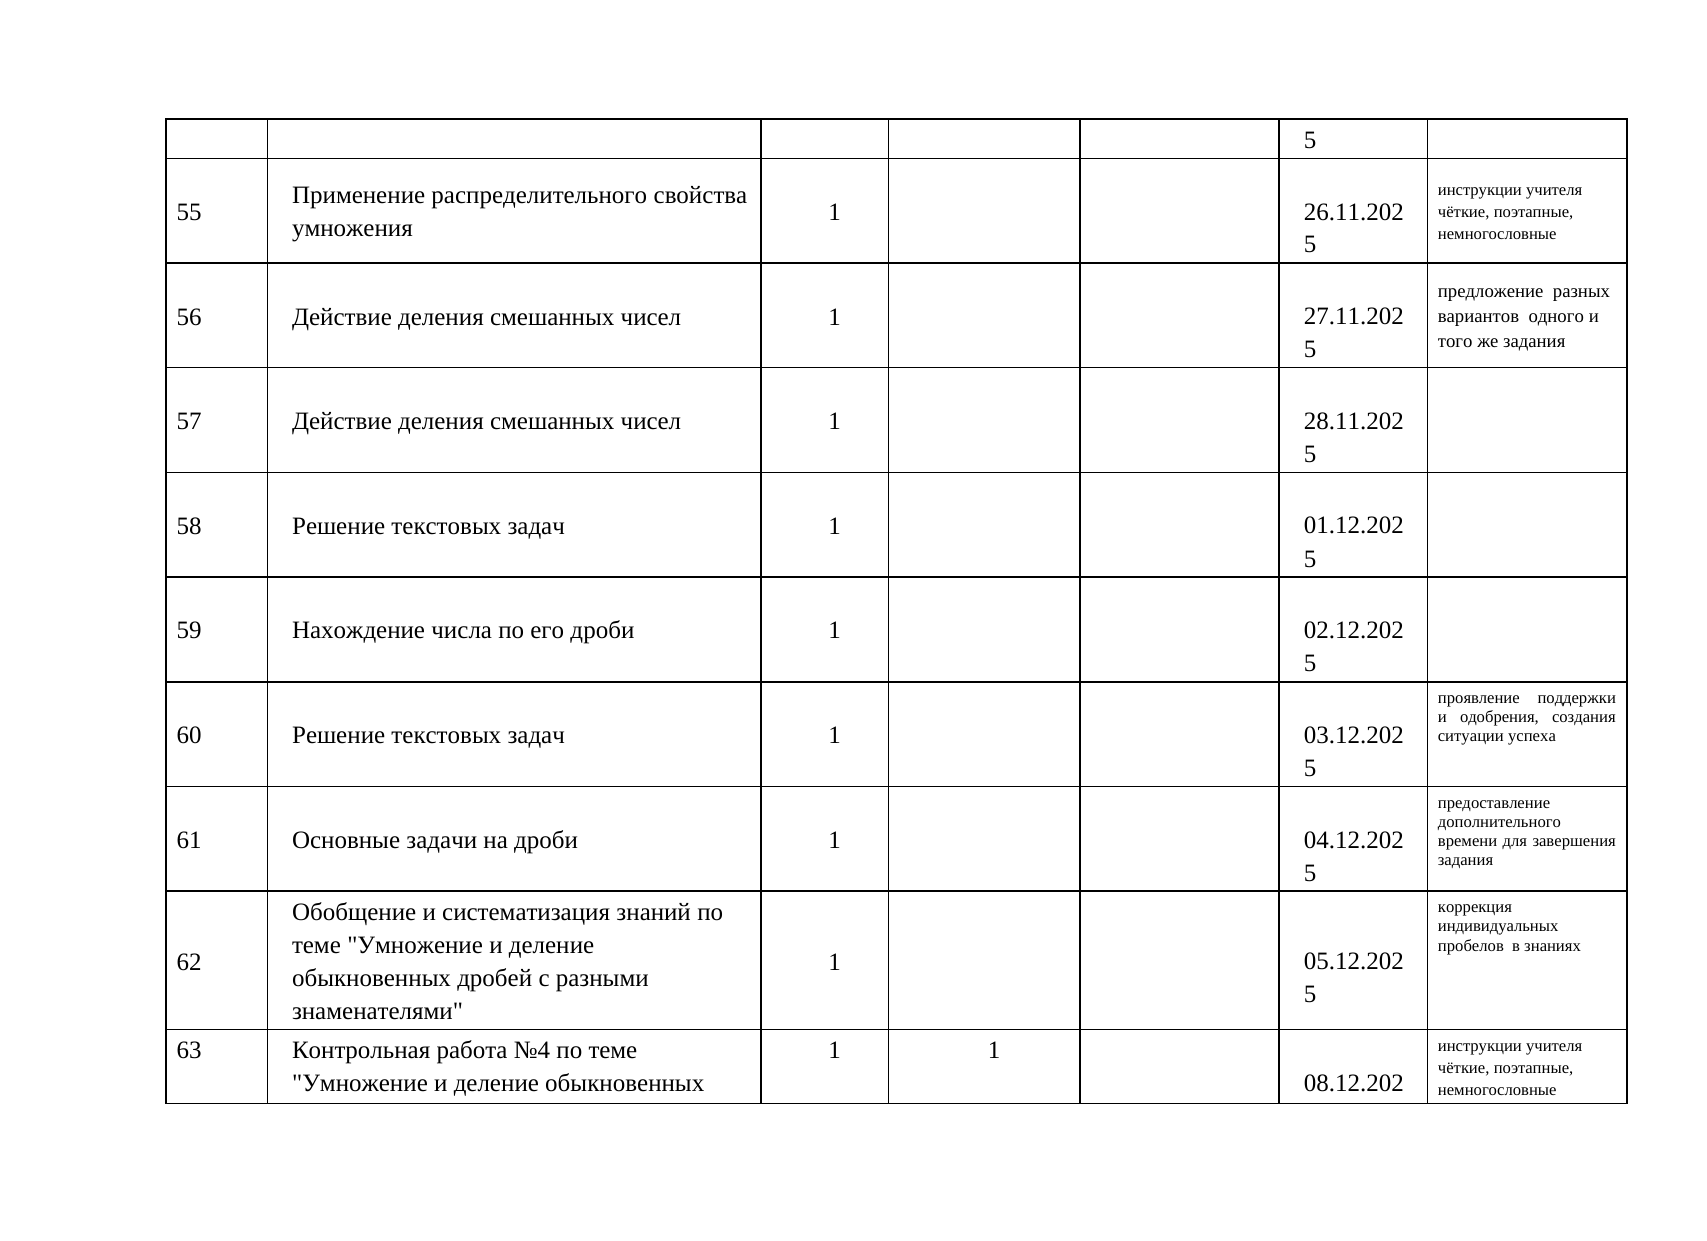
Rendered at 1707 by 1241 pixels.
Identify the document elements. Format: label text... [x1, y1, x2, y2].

table_cell [1428, 120, 1626, 157]
table_cell 02.12.2025 [1280, 578, 1427, 681]
table_cell 61 [167, 787, 267, 890]
table_cell 04.12.2025 [1280, 787, 1427, 890]
table_cell [1081, 892, 1278, 1029]
table_cell 01.12.2025 [1280, 473, 1427, 576]
table_cell [1081, 120, 1278, 157]
table_cell Основные задачи на дроби [268, 787, 760, 890]
table_cell 1 [889, 1030, 1079, 1102]
table_cell [889, 892, 1079, 1029]
table_cell [1428, 368, 1626, 472]
table_cell Действие деления смешанных чисел [268, 264, 760, 367]
table_cell 1 [762, 473, 888, 576]
table_cell 55 [167, 159, 267, 262]
table_cell [1081, 368, 1278, 472]
table_cell 60 [167, 683, 267, 786]
table_cell 54 [167, 120, 267, 157]
table_cell 56 [167, 264, 267, 367]
table_cell [1081, 578, 1278, 681]
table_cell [1428, 1030, 1626, 1102]
table_cell 1 [762, 683, 888, 786]
table_cell [889, 683, 1079, 786]
table_cell [1081, 473, 1278, 576]
table_cell [1081, 1030, 1278, 1102]
table_cell 1 [762, 787, 888, 890]
table_cell [1428, 578, 1626, 681]
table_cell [268, 1030, 760, 1102]
table_cell 1 [762, 120, 888, 157]
table_cell [889, 159, 1079, 262]
table_cell 62 [167, 892, 267, 1029]
table_cell Обобщение и систематизация знаний по теме "Умножение и деление обыкновенных дробей с разными знаменателями" [268, 892, 760, 1029]
table_cell 26.11.2025 [1280, 159, 1427, 262]
table_cell 03.12.2025 [1280, 683, 1427, 786]
table_cell 57 [167, 368, 267, 472]
table_cell 05.12.2025 [1280, 892, 1427, 1029]
table_cell [889, 120, 1079, 157]
table_cell предоставление дополнительного времени для завершения задания [1428, 787, 1626, 890]
table_cell 1 [762, 1030, 888, 1102]
table_cell 1 [762, 264, 888, 367]
table_cell Действие деления смешанных чисел [268, 368, 760, 472]
table_cell 27.11.2025 [1280, 264, 1427, 367]
table_cell 28.11.2025 [1280, 368, 1427, 472]
table_cell [1081, 264, 1278, 367]
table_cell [268, 120, 760, 157]
table_cell [889, 264, 1079, 367]
table_cell 1 [762, 368, 888, 472]
table_cell 1 [762, 892, 888, 1029]
table_cell инструкции учителя чёткие, поэтапные, немногословные [1428, 159, 1626, 262]
table_cell [1081, 159, 1278, 262]
table_cell Нахождение числа по его дроби [268, 578, 760, 681]
table_cell [889, 787, 1079, 890]
table_cell Решение текстовых задач [268, 473, 760, 576]
table_cell Решение текстовых задач [268, 683, 760, 786]
table_cell 25.11.2025 [1280, 120, 1427, 157]
table_cell 58 [167, 473, 267, 576]
table_cell [1081, 787, 1278, 890]
table_cell [1428, 473, 1626, 576]
table_cell [889, 578, 1079, 681]
table_cell проявление поддержки и одобрения, создания ситуации успеха [1428, 683, 1626, 786]
table_cell предложение разных вариантов одного и того же задания [1428, 264, 1626, 367]
table_cell коррекция индивидуальных пробелов в знаниях [1428, 892, 1626, 1029]
table_cell 08.12.2025 [1280, 1030, 1427, 1102]
table_cell 1 [762, 578, 888, 681]
table_cell [889, 368, 1079, 472]
table_cell [1081, 683, 1278, 786]
table_cell 59 [167, 578, 267, 681]
table_cell Применение распределительного свойства умножения [268, 159, 760, 262]
table_cell [889, 473, 1079, 576]
table_cell 63 [167, 1030, 267, 1102]
table_cell 1 [762, 159, 888, 262]
